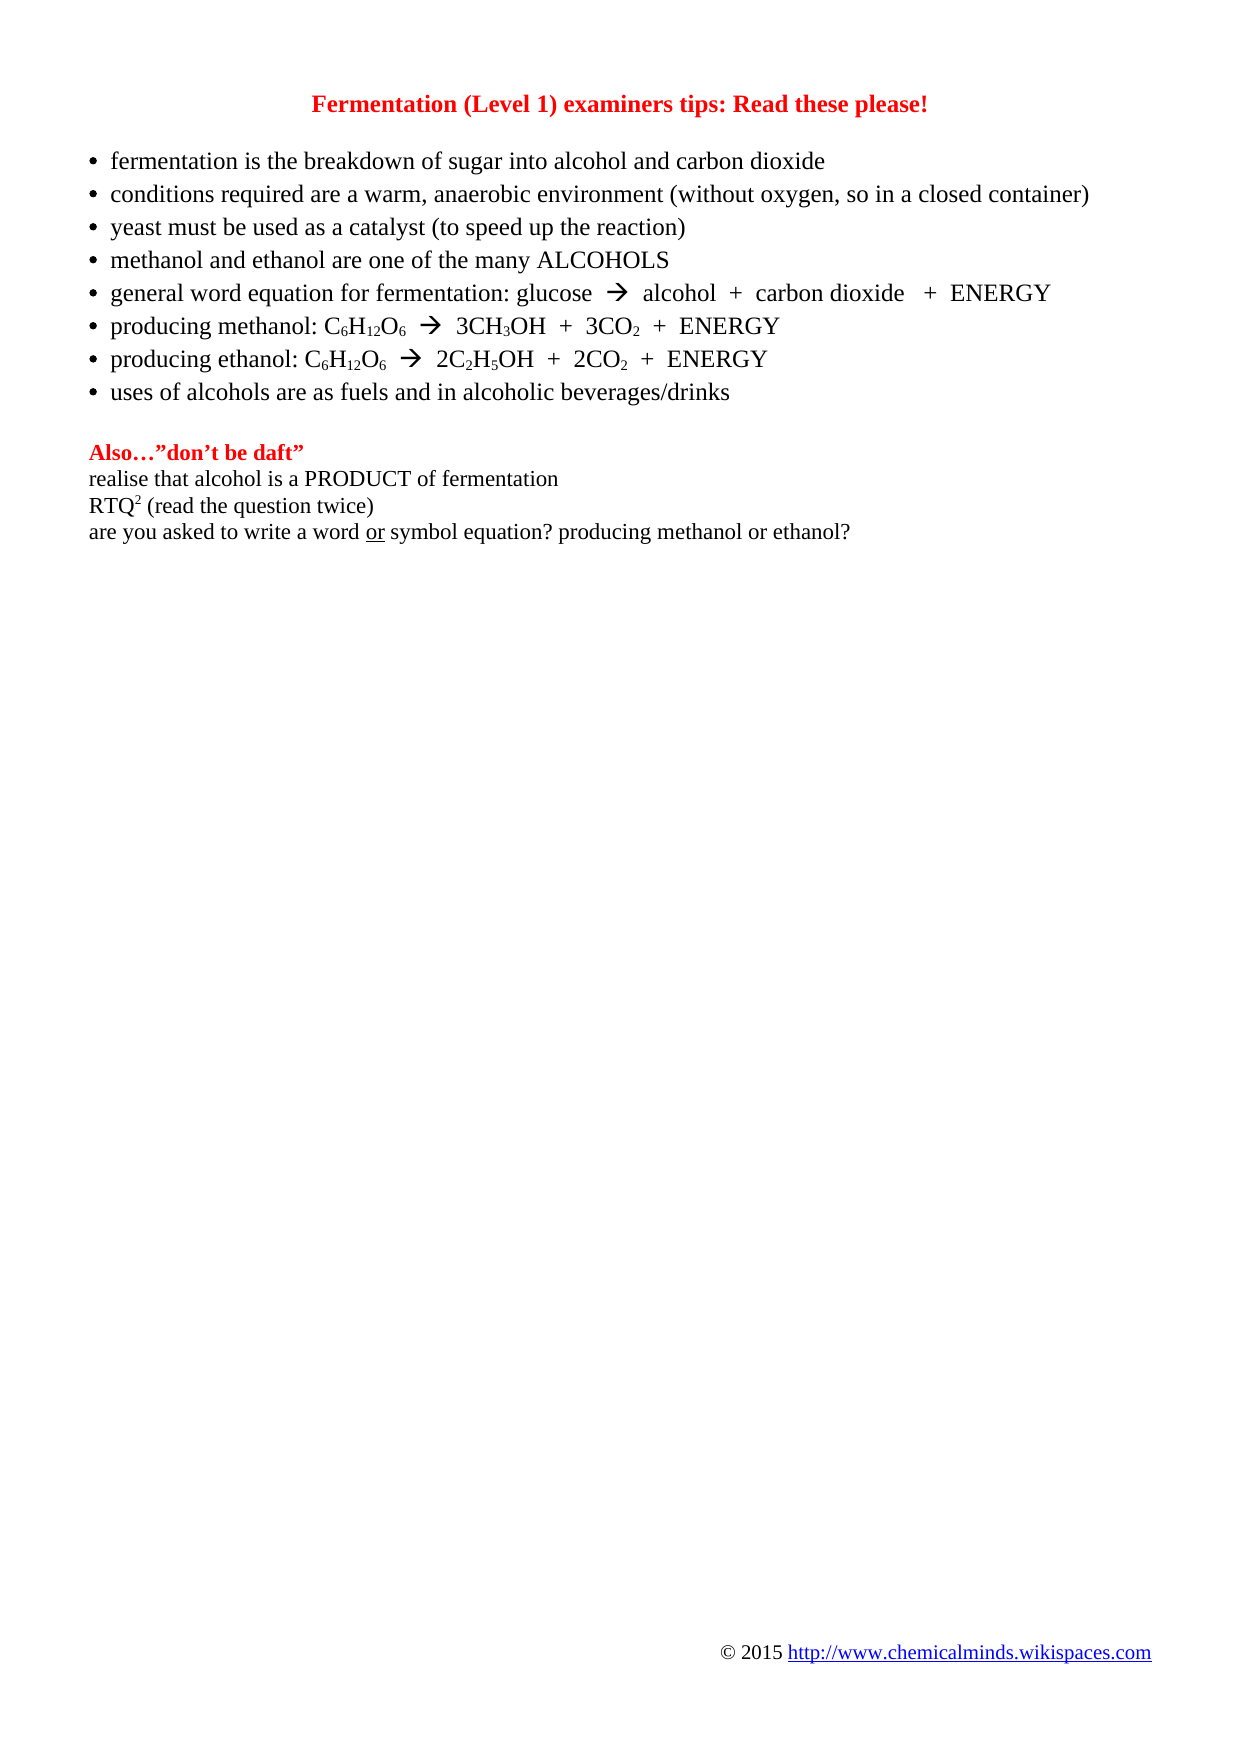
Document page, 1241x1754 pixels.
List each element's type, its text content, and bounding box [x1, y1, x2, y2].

text realise that alcohol is a PRODUCT of fermentation RTQ2 (read the question twice) are you asked to write a word or symbol equation? producing methanol or ethanol? [89, 465, 1152, 544]
text uses of alcohols are as fuels and in alcoholic beverages/drinks [89, 377, 1152, 406]
text conditions required are a warm, anaerobic environment (without oxygen, so in a closed container) [89, 179, 1152, 208]
text © 2015 http://www.chemicalminds.wikispaces.com [89, 1640, 1152, 1664]
text producing methanol: C6H12O6 3CH3OH + 3CO2 + ENERGY [89, 311, 1152, 340]
text yeast must be used as a catalyst (to speed up the reaction) [89, 212, 1152, 241]
text Fermentation (Level 1) examiners tips: Read these please! [89, 89, 1152, 117]
text fermentation is the breakdown of sugar into alcohol and carbon dioxide [89, 146, 1152, 175]
text producing ethanol: C6H12O6 2C2H5OH + 2CO2 + ENERGY [89, 344, 1152, 373]
text methanol and ethanol are one of the many ALCOHOLS [89, 245, 1152, 274]
text Also…”don’t be daft” [89, 439, 1152, 465]
text general word equation for fermentation: glucose alcohol + carbon dioxide + ENERGY [89, 278, 1152, 307]
